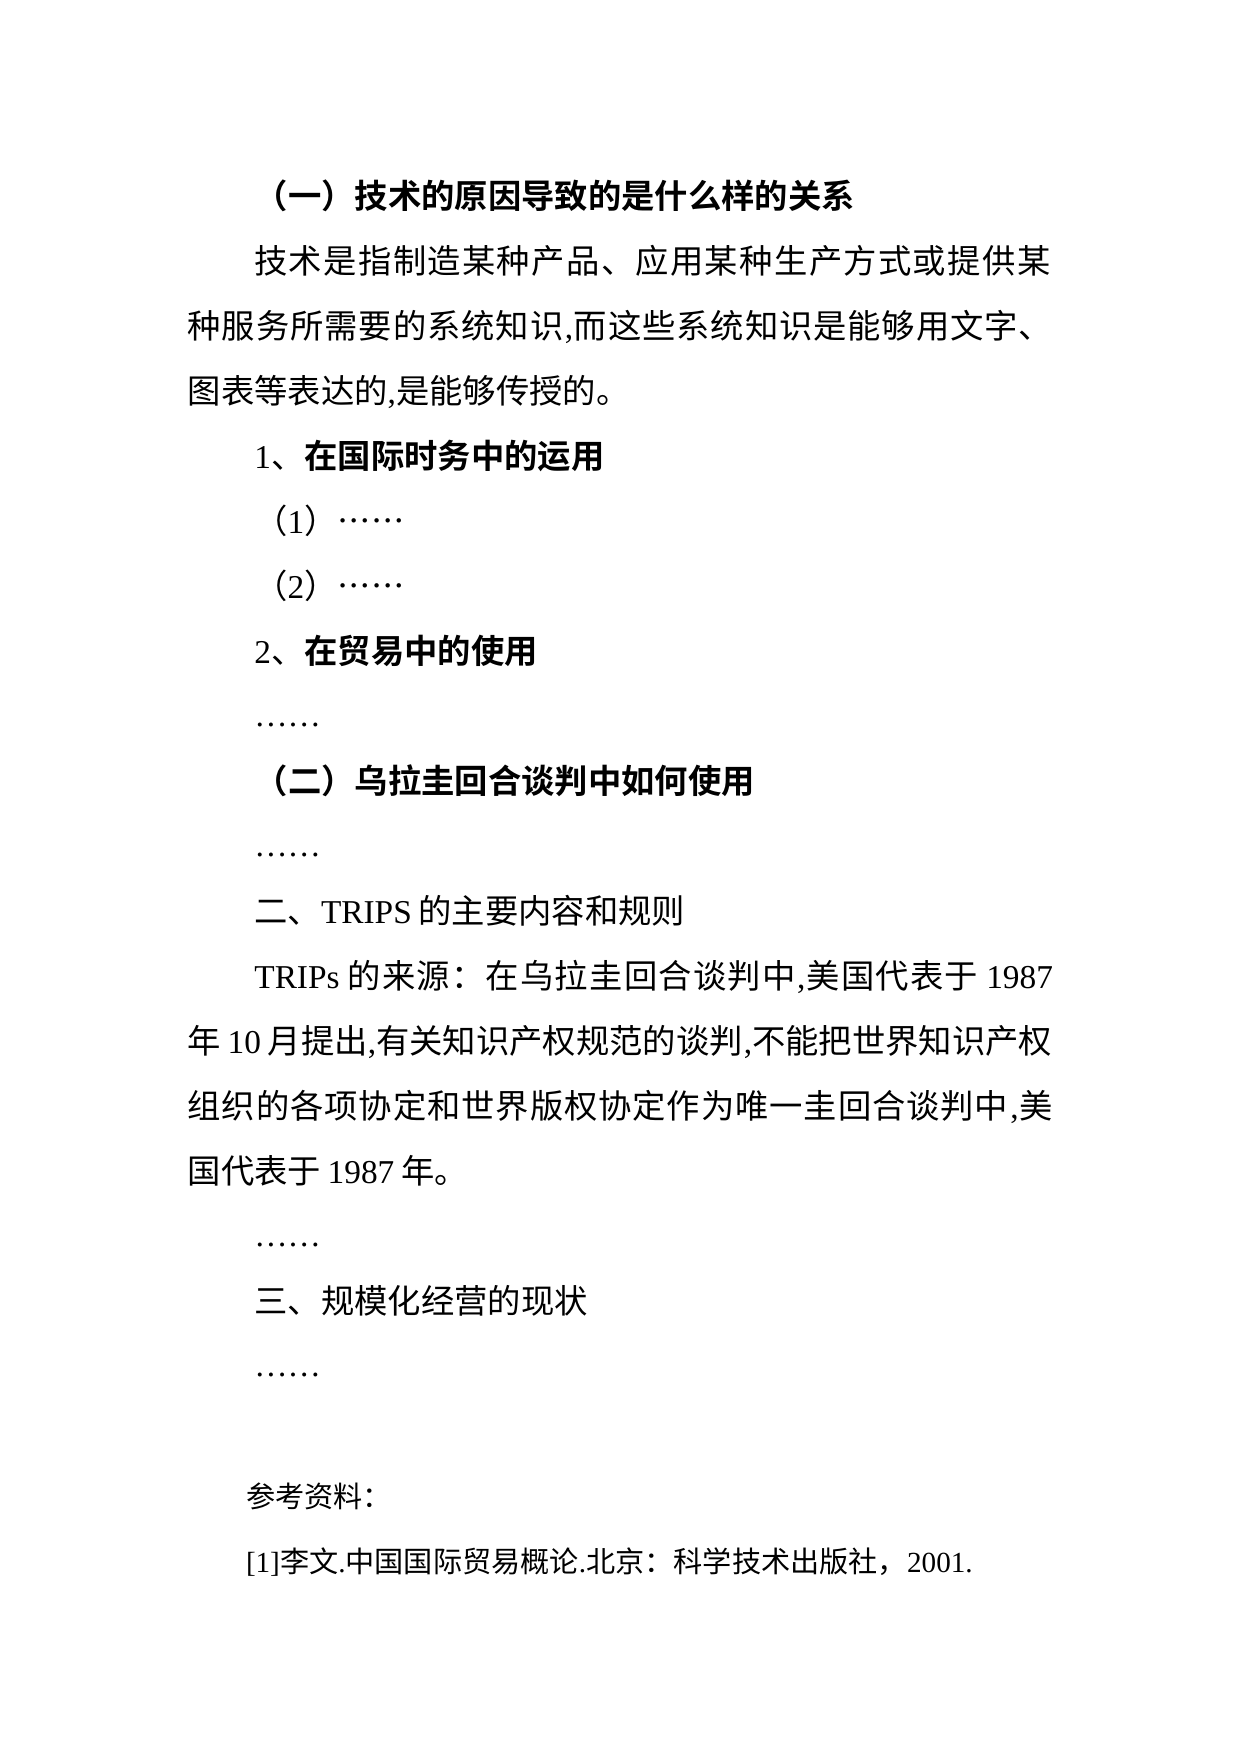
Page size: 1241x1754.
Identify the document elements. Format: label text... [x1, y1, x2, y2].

text 参考资料： [187, 1462, 1053, 1527]
text （一）技术的原因导致的是什么样的关系 [187, 162, 1053, 227]
text [1]李文.中国国际贸易概论.北京：科学技术出版社，2001. [187, 1527, 1053, 1592]
text 1、在国际时务中的运用 [187, 422, 1053, 487]
text …… [187, 1332, 1053, 1397]
text …… [187, 812, 1053, 877]
text 2、在贸易中的使用 [187, 617, 1053, 682]
text （二）乌拉圭回合谈判中如何使用 [187, 747, 1053, 812]
text （1）…… [187, 487, 1053, 552]
text 技术是指制造某种产品、应用某种生产方式或提供某种服务所需要的系统知识,而这些系统知识是能够用文字、图表等表达的,是能够传授的。 [187, 227, 1053, 422]
text TRIPs的来源：在乌拉圭回合谈判中,美国代表于1987年10月提出,有关知识产权规范的谈判,不能把世界知识产权组织的各项协定和世界版权协定作为唯一圭回合谈判中,美国代表于1987年。 [187, 942, 1053, 1202]
text 二、TRIPS的主要内容和规则 [187, 877, 1053, 942]
text …… [187, 1202, 1053, 1267]
text …… [187, 682, 1053, 747]
text 三、规模化经营的现状 [187, 1267, 1053, 1332]
text （2）…… [187, 552, 1053, 617]
